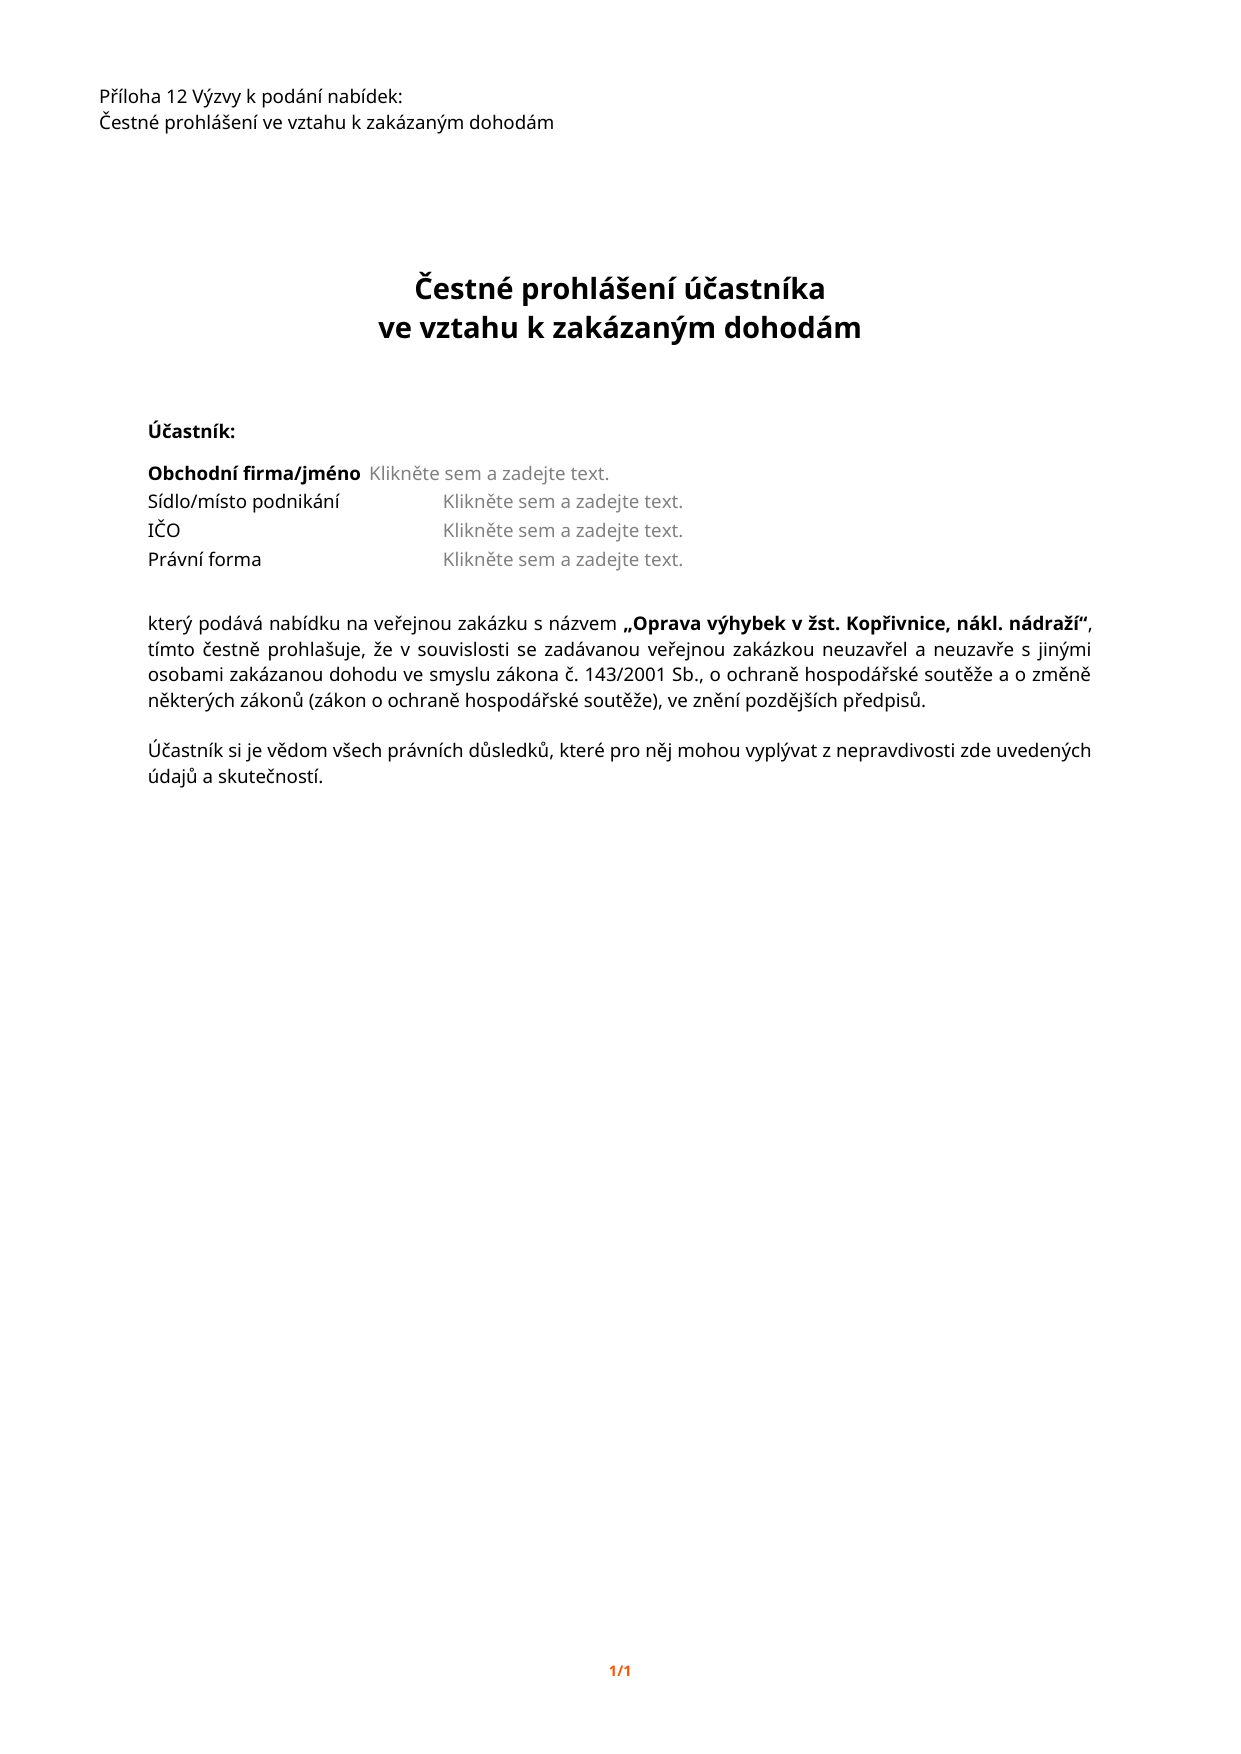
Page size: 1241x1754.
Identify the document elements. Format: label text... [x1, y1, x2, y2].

text Účastník si je vědom všech právních důsledků, které pro něj mohou vyplývat z nepravdivosti zde uvedených údajů a skutečností. [148, 738, 1093, 789]
text Sídlo/místo podnikání [148, 486, 1093, 515]
text Obchodní firma/jméno [148, 457, 1093, 486]
text Právní forma [148, 544, 1093, 573]
text který podává nabídku na veřejnou zakázku s názvem „Oprava výhybek v žst. Kopřivnice, nákl. nádraží“, tímto čestně prohlašuje, že v souvislosti se zadávanou veřejnou zakázkou neuzavřel a neuzavře s jinými osobami zakázanou dohodu ve smyslu zákona č. 143/2001 Sb., o ochraně hospodářské soutěže a o změně některých zákonů (zákon o ochraně hospodářské soutěže), ve znění pozdějších předpisů. [148, 611, 1093, 713]
title Čestné prohlášení účastníka [148, 268, 1093, 308]
text ve vztahu k zakázaným dohodám [148, 308, 1093, 347]
text IČO [148, 515, 1093, 544]
text Účastník: [148, 413, 1093, 444]
